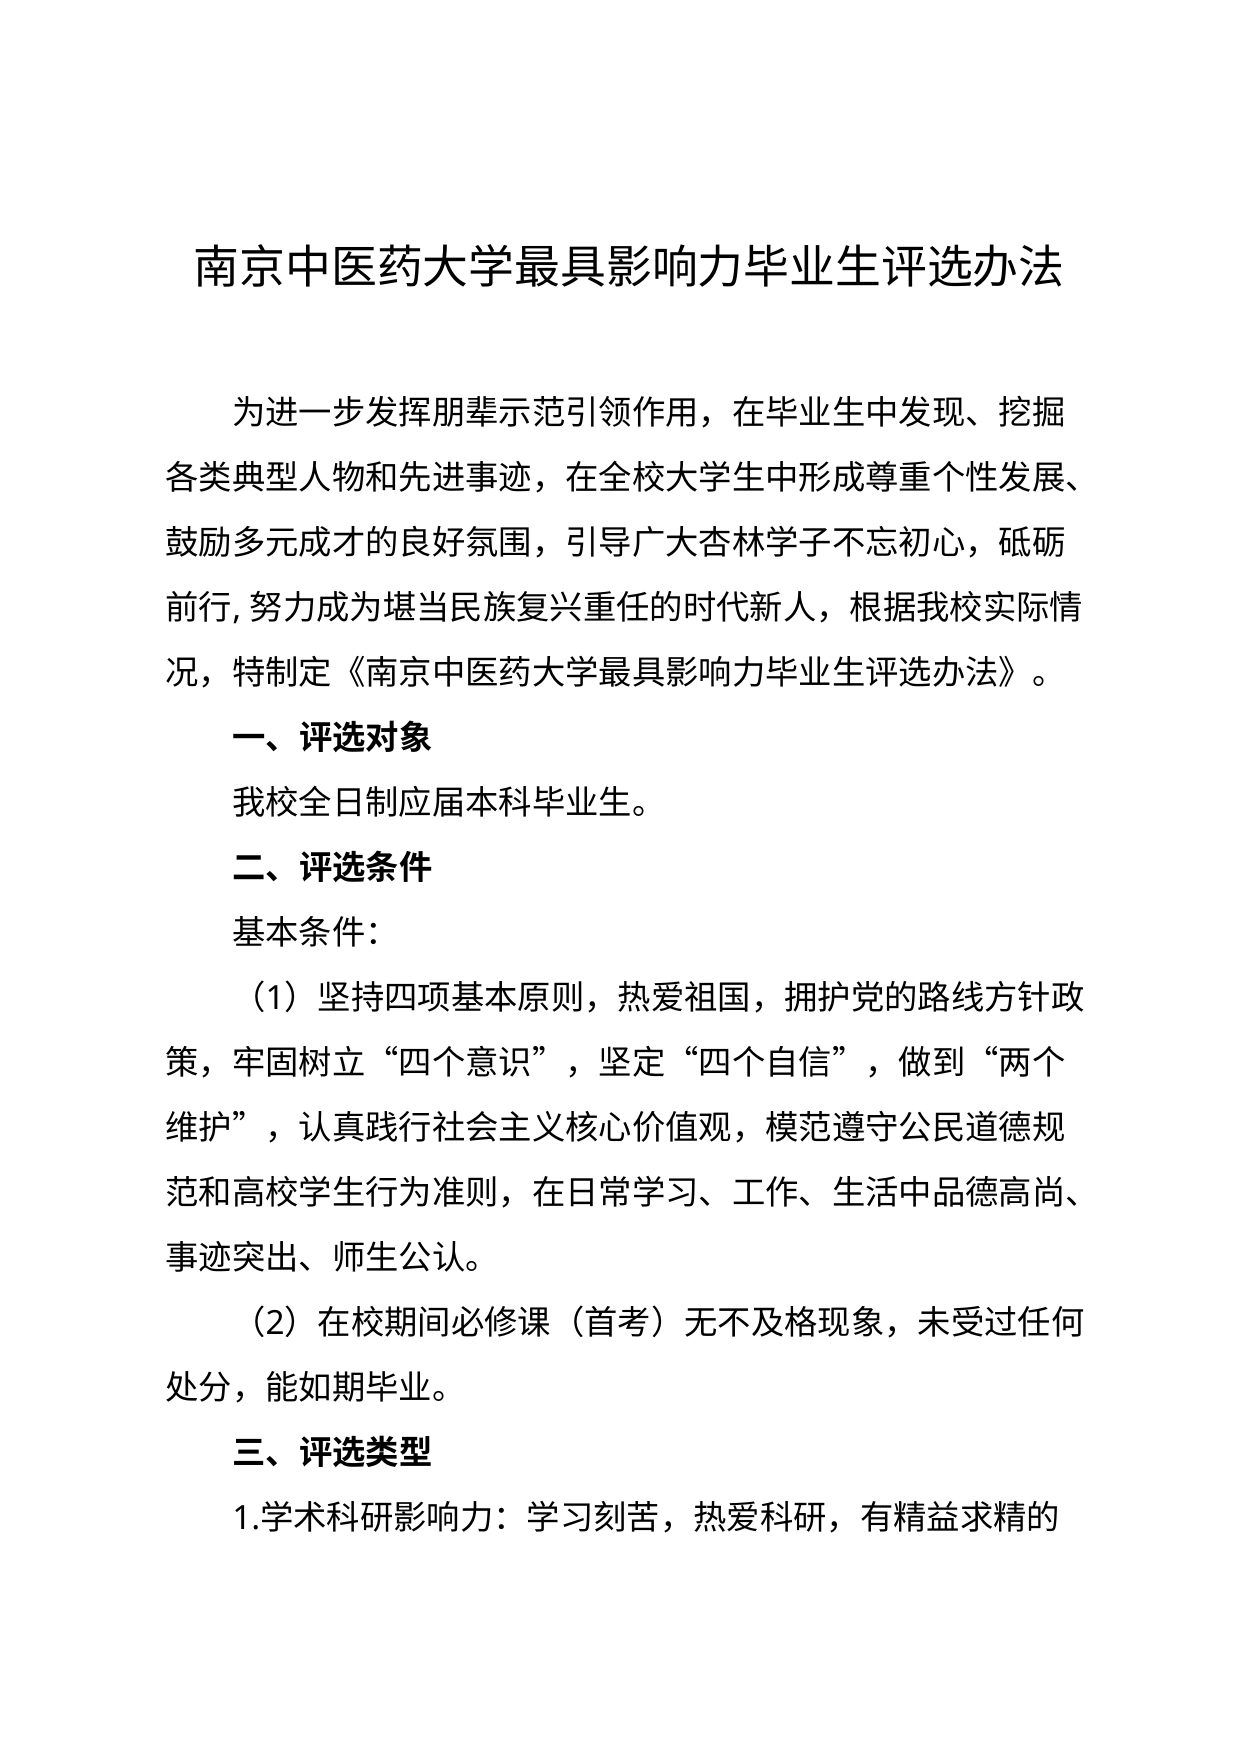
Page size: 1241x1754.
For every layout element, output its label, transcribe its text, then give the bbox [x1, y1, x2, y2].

text 为进一步发挥朋辈示范引领作用，在毕业生中发现、挖掘各类典型人物和先进事迹，在全校大学生中形成尊重个性发展、鼓励多元成才的良好氛围，引导广大杏林学子不忘初心，砥砺前行, 努力成为堪当民族复兴重任的时代新人，根据我校实际情况，特制定《南京中医药大学最具影响力毕业生评选办法》。 [165, 378, 1093, 703]
text 我校全日制应届本科毕业生。 [165, 768, 1093, 833]
text （1）坚持四项基本原则，热爱祖国，拥护党的路线方针政策，牢固树立“四个意识”，坚定“四个自信”，做到“两个维护”，认真践行社会主义核心价值观，模范遵守公民道德规范和高校学生行为准则，在日常学习、工作、生活中品德高尚、事迹突出、师生公认。 [165, 963, 1093, 1288]
text 基本条件： [165, 898, 1093, 963]
text 一、评选对象 [165, 703, 1093, 768]
text （2）在校期间必修课（首考）无不及格现象，未受过任何处分，能如期毕业。 [165, 1288, 1093, 1418]
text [165, 1483, 1093, 1548]
text 三、评选类型 [165, 1418, 1093, 1483]
text 二、评选条件 [165, 833, 1093, 898]
text 南京中医药大学最具影响力毕业生评选办法 [165, 215, 1093, 313]
